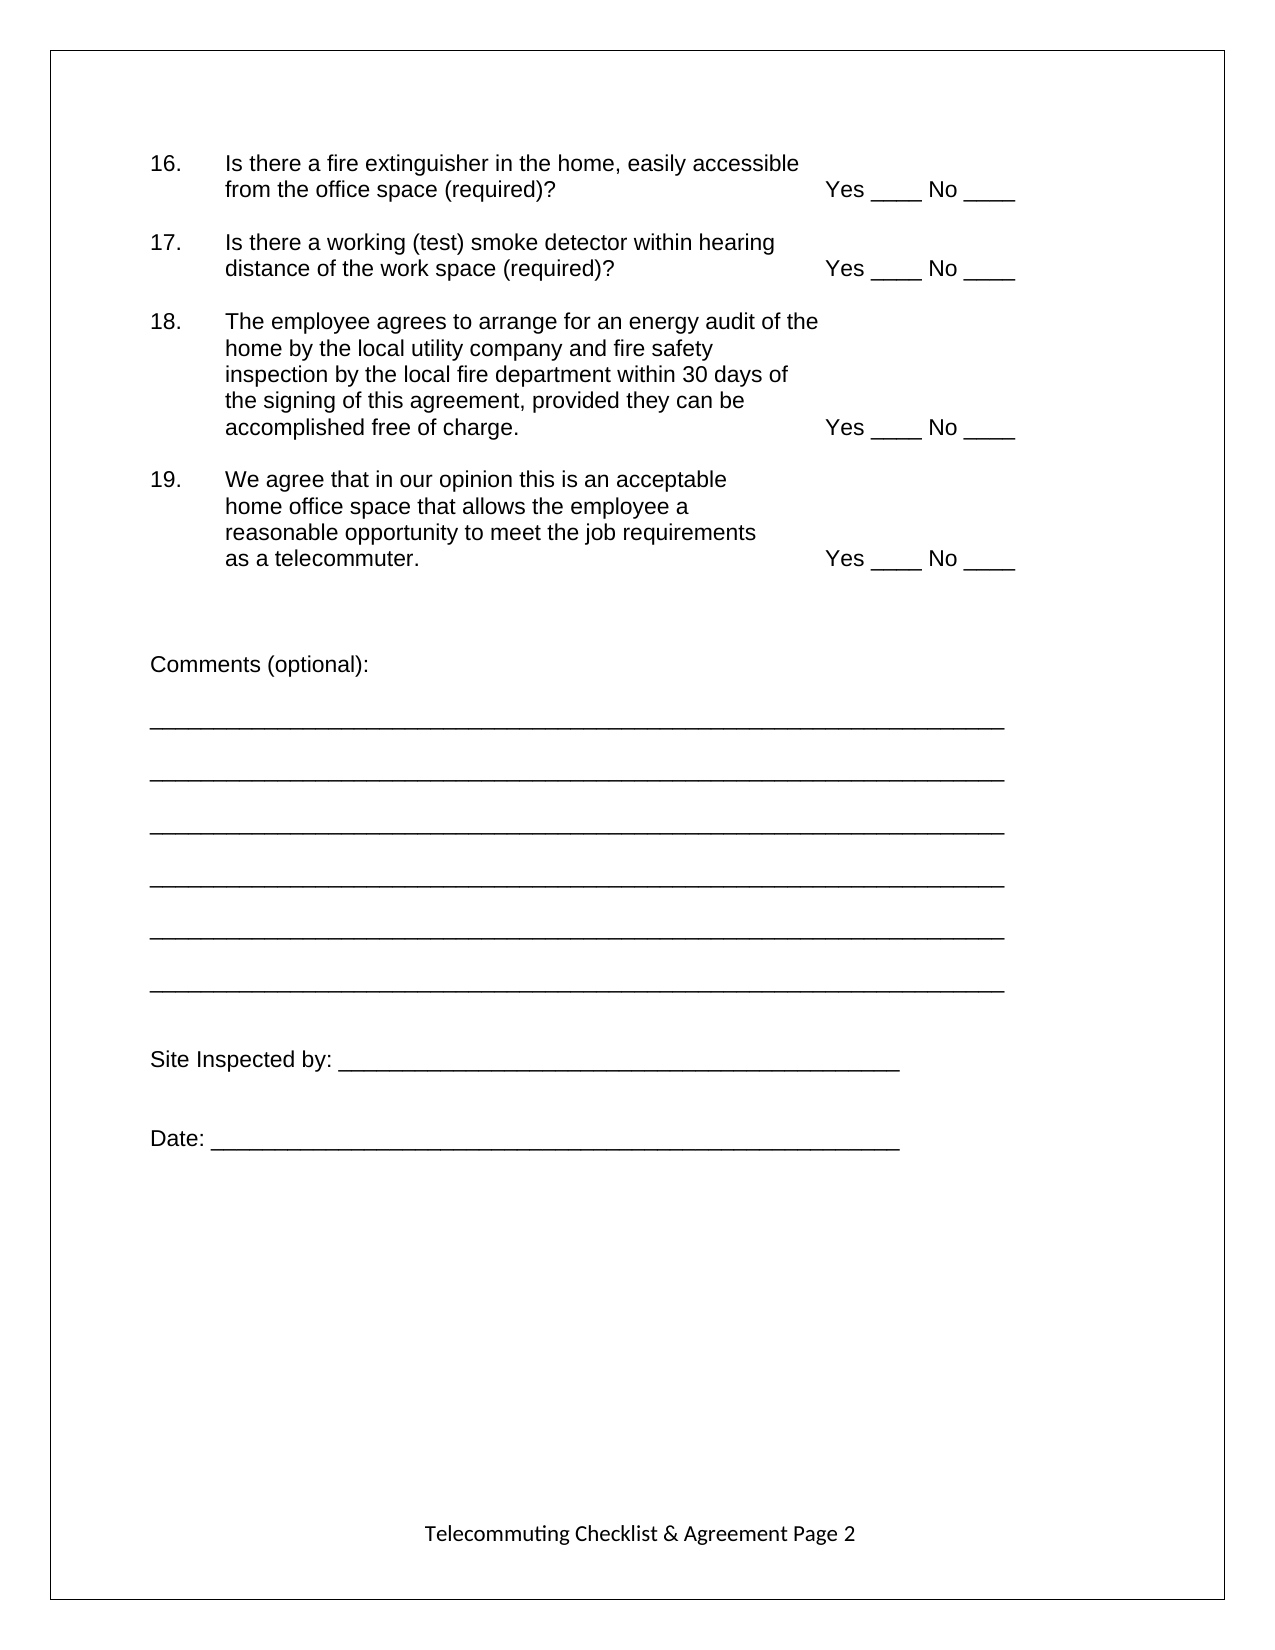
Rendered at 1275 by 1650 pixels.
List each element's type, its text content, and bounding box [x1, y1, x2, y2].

text ___________________________________________________________________ [150, 809, 1125, 835]
text from the office space (required)? Yes ____ No ____ [150, 176, 1125, 203]
text home office space that allows the employee a [150, 493, 1125, 519]
text the signing of this agreement, provided they can be [150, 387, 1125, 413]
text accomplished free of charge. Yes ____ No ____ [150, 413, 1125, 440]
text Date: ______________________________________________________ [150, 1125, 1125, 1151]
text 18. The employee agrees to arrange for an energy audit of the [150, 308, 1125, 334]
text 19. We agree that in our opinion this is an acceptable [150, 466, 1125, 493]
text home by the local utility company and fire safety [150, 334, 1125, 361]
text ___________________________________________________________________ [150, 756, 1125, 782]
text distance of the work space (required)? Yes ____ No ____ [150, 255, 1125, 282]
text ___________________________________________________________________ [150, 914, 1125, 941]
text as a telecommuter. Yes ____ No ____ [150, 545, 1125, 572]
text ___________________________________________________________________ [150, 703, 1125, 730]
text ___________________________________________________________________ [150, 862, 1125, 888]
text 17. Is there a working (test) smoke detector within hearing [150, 229, 1125, 255]
text Comments (optional): [150, 651, 1125, 677]
text ___________________________________________________________________ [150, 967, 1125, 993]
text reasonable opportunity to meet the job requirements [150, 519, 1125, 545]
text 16. Is there a fire extinguisher in the home, easily accessible [150, 150, 1125, 176]
text Site Inspected by: ____________________________________________ [150, 1046, 1125, 1072]
text inspection by the local fire department within 30 days of [150, 361, 1125, 387]
